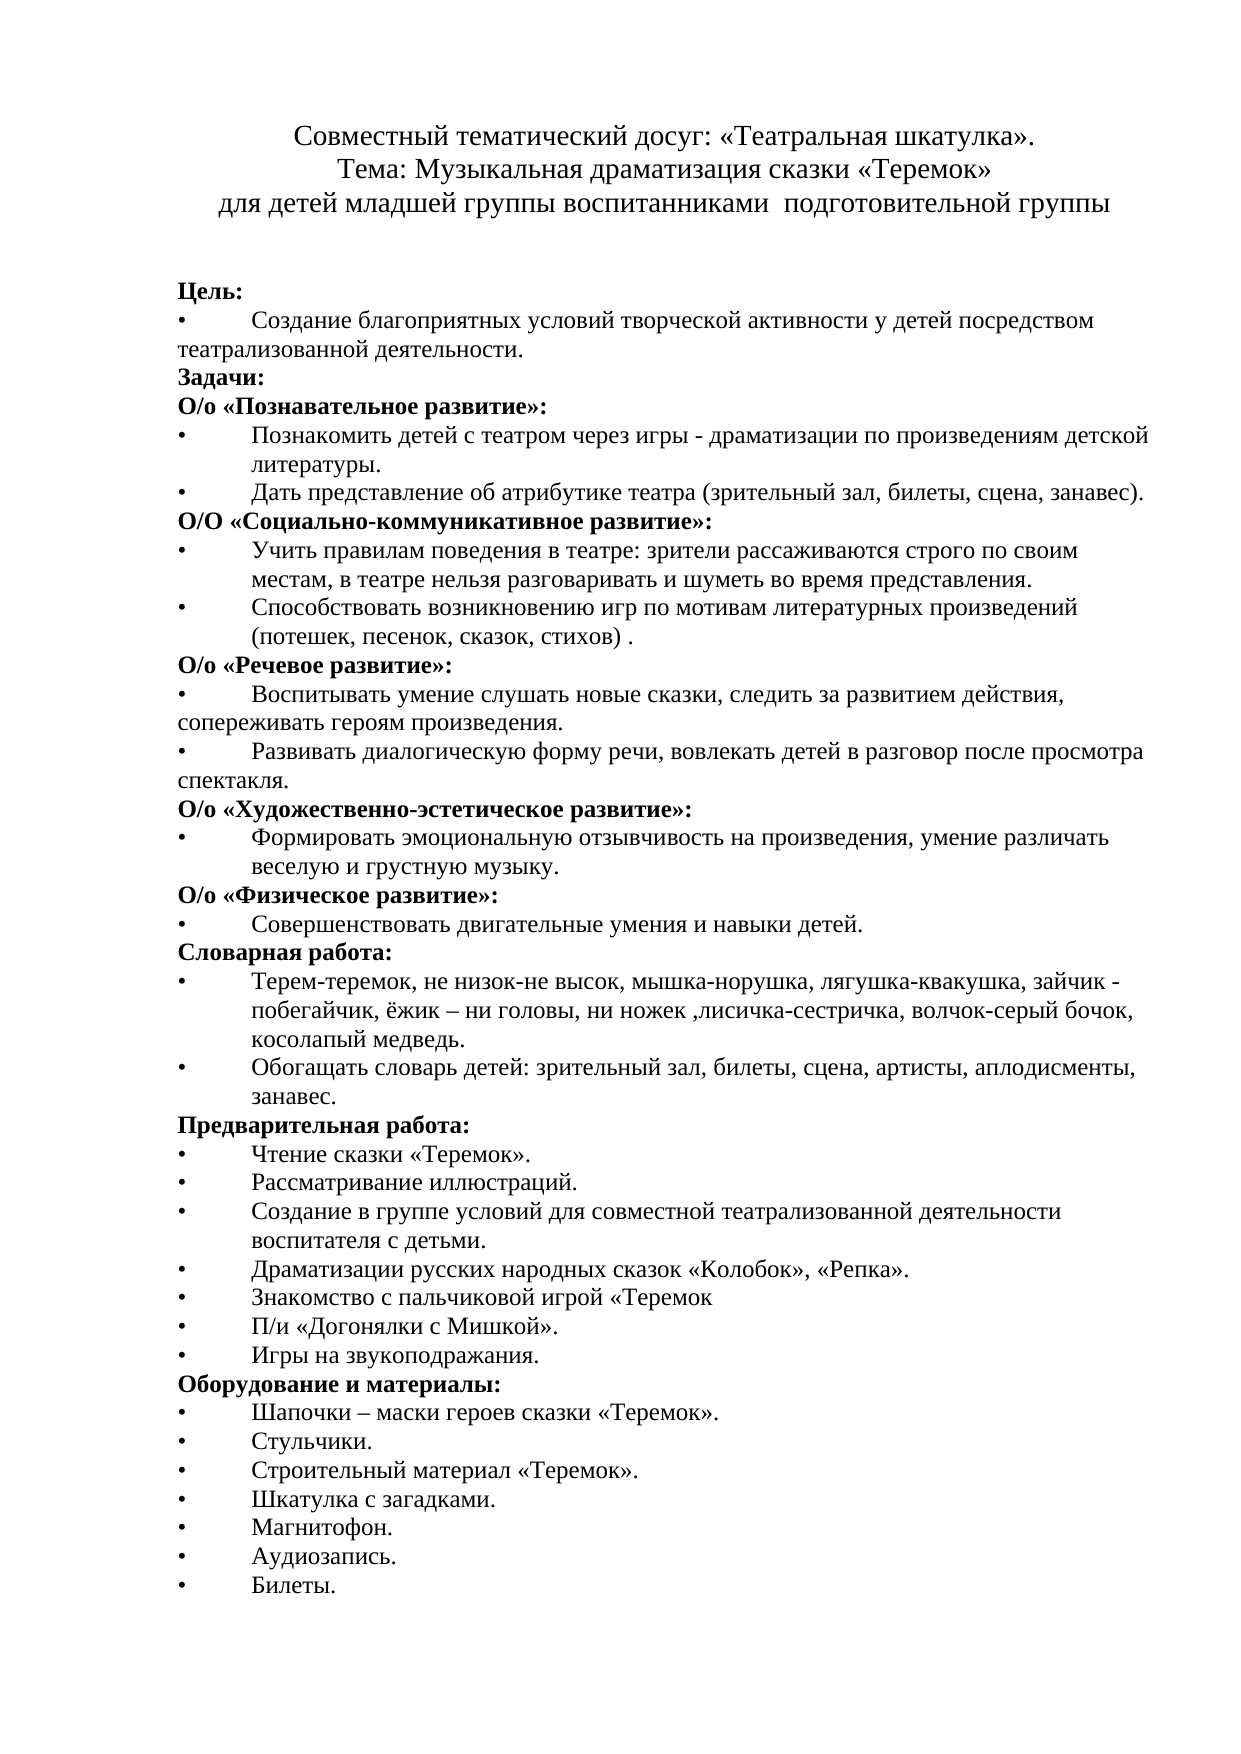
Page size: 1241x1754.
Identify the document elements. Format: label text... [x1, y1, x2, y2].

text О/о «Познавательное развитие»: [177, 391, 1152, 420]
list Билеты. [177, 1570, 1152, 1599]
list Драматизации русских народных сказок «Колобок», «Репка». [177, 1254, 1152, 1282]
text • Шапочки – маски героев сказки «Теремок». [177, 1397, 1152, 1426]
text О/о «Физическое развитие»: [177, 880, 1152, 909]
list Игры на звукоподражания. [177, 1340, 1152, 1369]
list Учить правилам поведения в театре: зрители рассаживаются строго по своим местам, в театре нельзя разговаривать и шуметь во время представления. [177, 535, 1152, 592]
list Магнитофон. [177, 1512, 1152, 1541]
text Оборудование и материалы: [177, 1369, 1152, 1397]
list Строительный материал «Теремок». [177, 1455, 1152, 1484]
list Терем-теремок, не низок-не высок, мышка-норушка, лягушка-квакушка, зайчик -побегайчик, ёжик – ни головы, ни ножек ,лисичка-сестричка, волчок-серый бочок, косолапый медведь. [177, 966, 1152, 1052]
list Формировать эмоциональную отзывчивость на произведения, умение различать веселую и грустную музыку. [177, 822, 1152, 880]
text Словарная работа: [177, 937, 1152, 966]
text О/о «Речевое развитие»: [177, 650, 1152, 679]
text О/о «Художественно-эстетическое развитие»: [177, 794, 1152, 822]
text Задачи: [177, 362, 1152, 391]
text Предварительная работа: [177, 1110, 1152, 1139]
list Дать представление об атрибутике театра (зрительный зал, билеты, сцена, занавес). [177, 477, 1152, 506]
list Способствовать возникновению игр по мотивам литературных произведений (потешек, песенок, сказок, стихов) . [177, 592, 1152, 650]
text Совместный тематический досуг: «Театральная шкатулка». [177, 118, 1152, 152]
text Тема: Музыкальная драматизация сказки «Теремок» [177, 152, 1152, 185]
text • Развивать диалогическую форму речи, вовлекать детей в разговор после просмотра спектакля. [177, 736, 1152, 794]
list Шкатулка с загадками. [177, 1484, 1152, 1512]
text • Создание благоприятных условий творческой активности у детей посредством театрализованной деятельности. [177, 305, 1152, 362]
list П/и «Догонялки с Мишкой». [177, 1311, 1152, 1340]
text Цель: [177, 276, 1152, 305]
text О/О «Социально-коммуникативное развитие»: [177, 506, 1152, 535]
text для детей младшей группы воспитанниками подготовительной группы [177, 185, 1152, 219]
list Создание в группе условий для совместной театрализованной деятельности воспитателя с детьми. [177, 1196, 1152, 1254]
text • Воспитывать умение слушать новые сказки, следить за развитием действия, сопереживать героям произведения. [177, 679, 1152, 736]
list Познакомить детей с театром через игры - драматизации по произведениям детской литературы. [177, 420, 1152, 477]
list Обогащать словарь детей: зрительный зал, билеты, сцена, артисты, аплодисменты, занавес. [177, 1052, 1152, 1110]
list Стульчики. [177, 1426, 1152, 1455]
list Рассматривание иллюстраций. [177, 1167, 1152, 1196]
list Знакомство с пальчиковой игрой «Теремок [177, 1282, 1152, 1311]
list Аудиозапись. [177, 1541, 1152, 1570]
list Чтение сказки «Теремок». [177, 1139, 1152, 1167]
text • Совершенствовать двигательные умения и навыки детей. [177, 909, 1152, 937]
